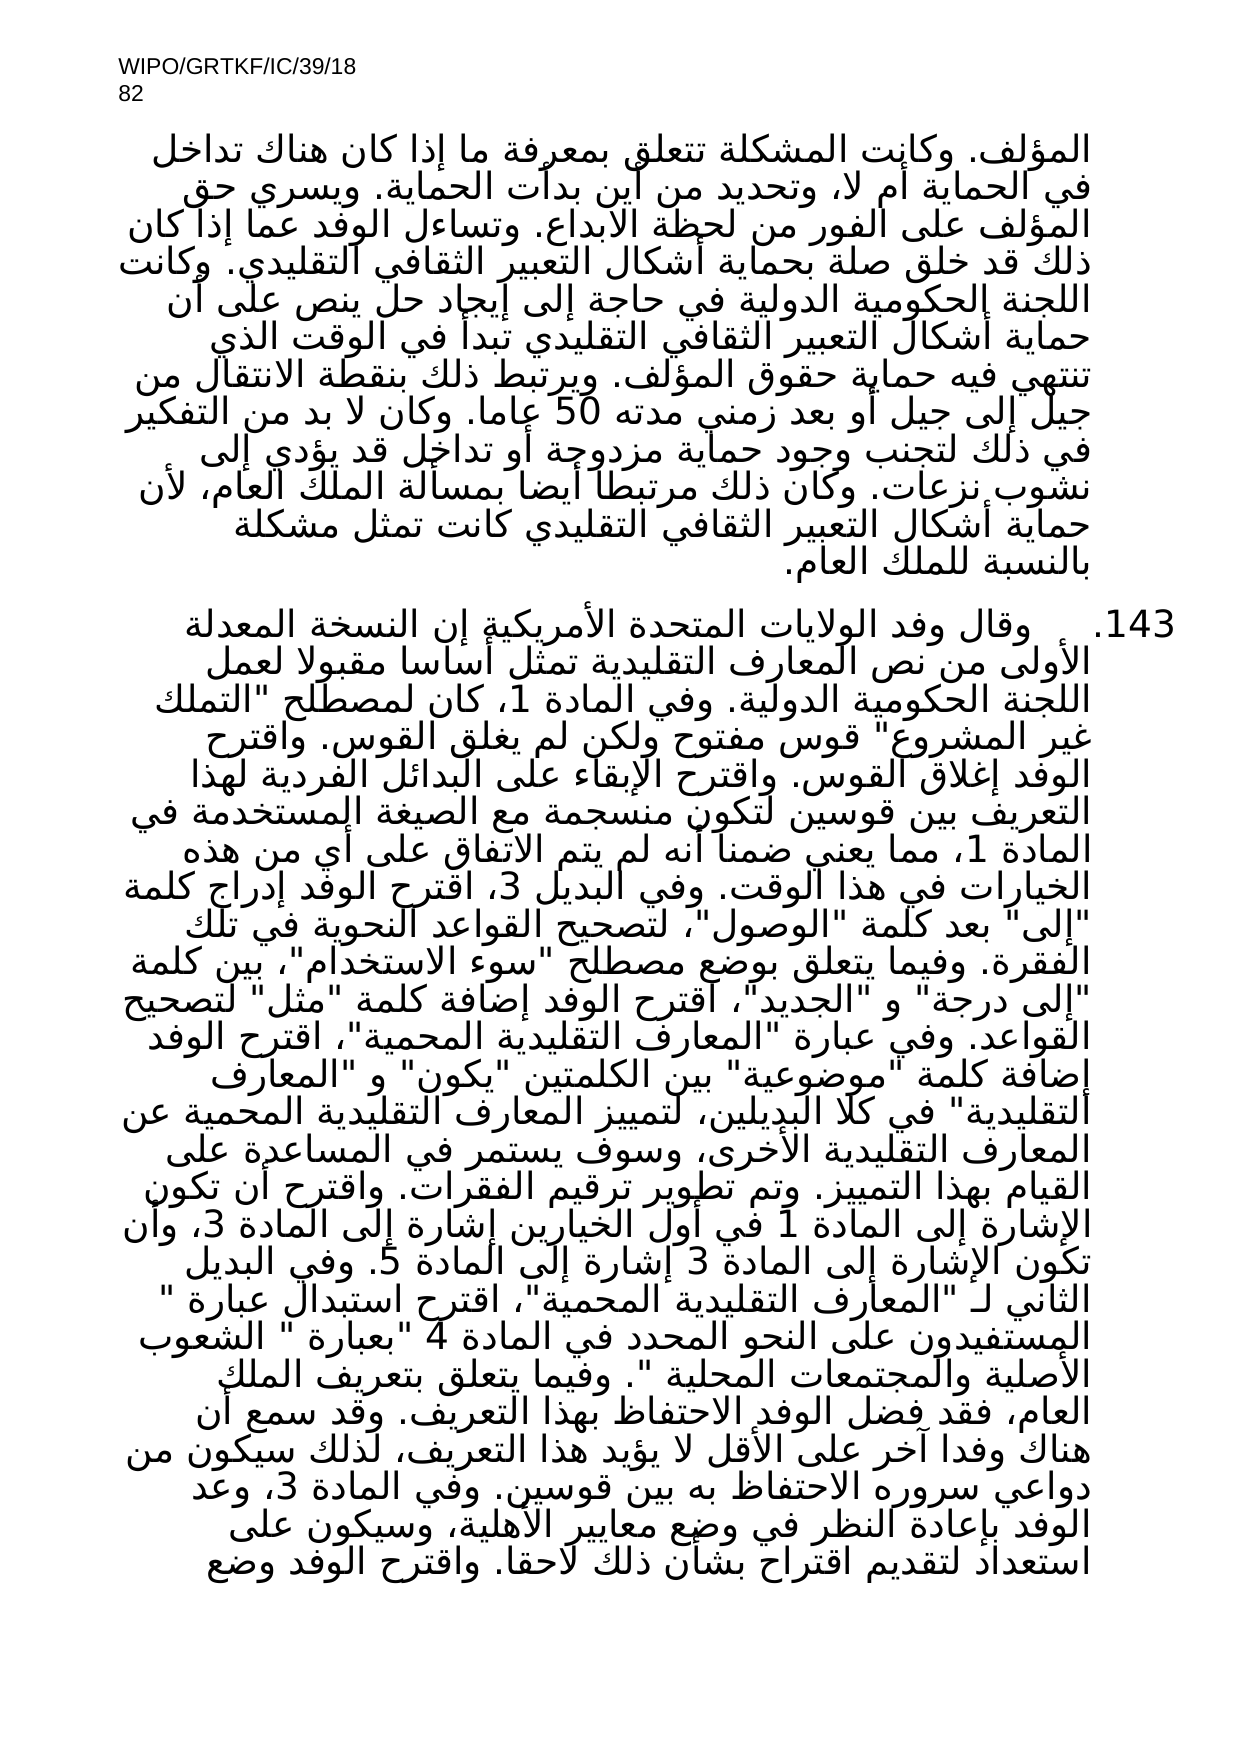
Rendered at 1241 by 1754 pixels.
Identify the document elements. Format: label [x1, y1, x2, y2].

text [118, 607, 1092, 1582]
text [118, 132, 1092, 582]
